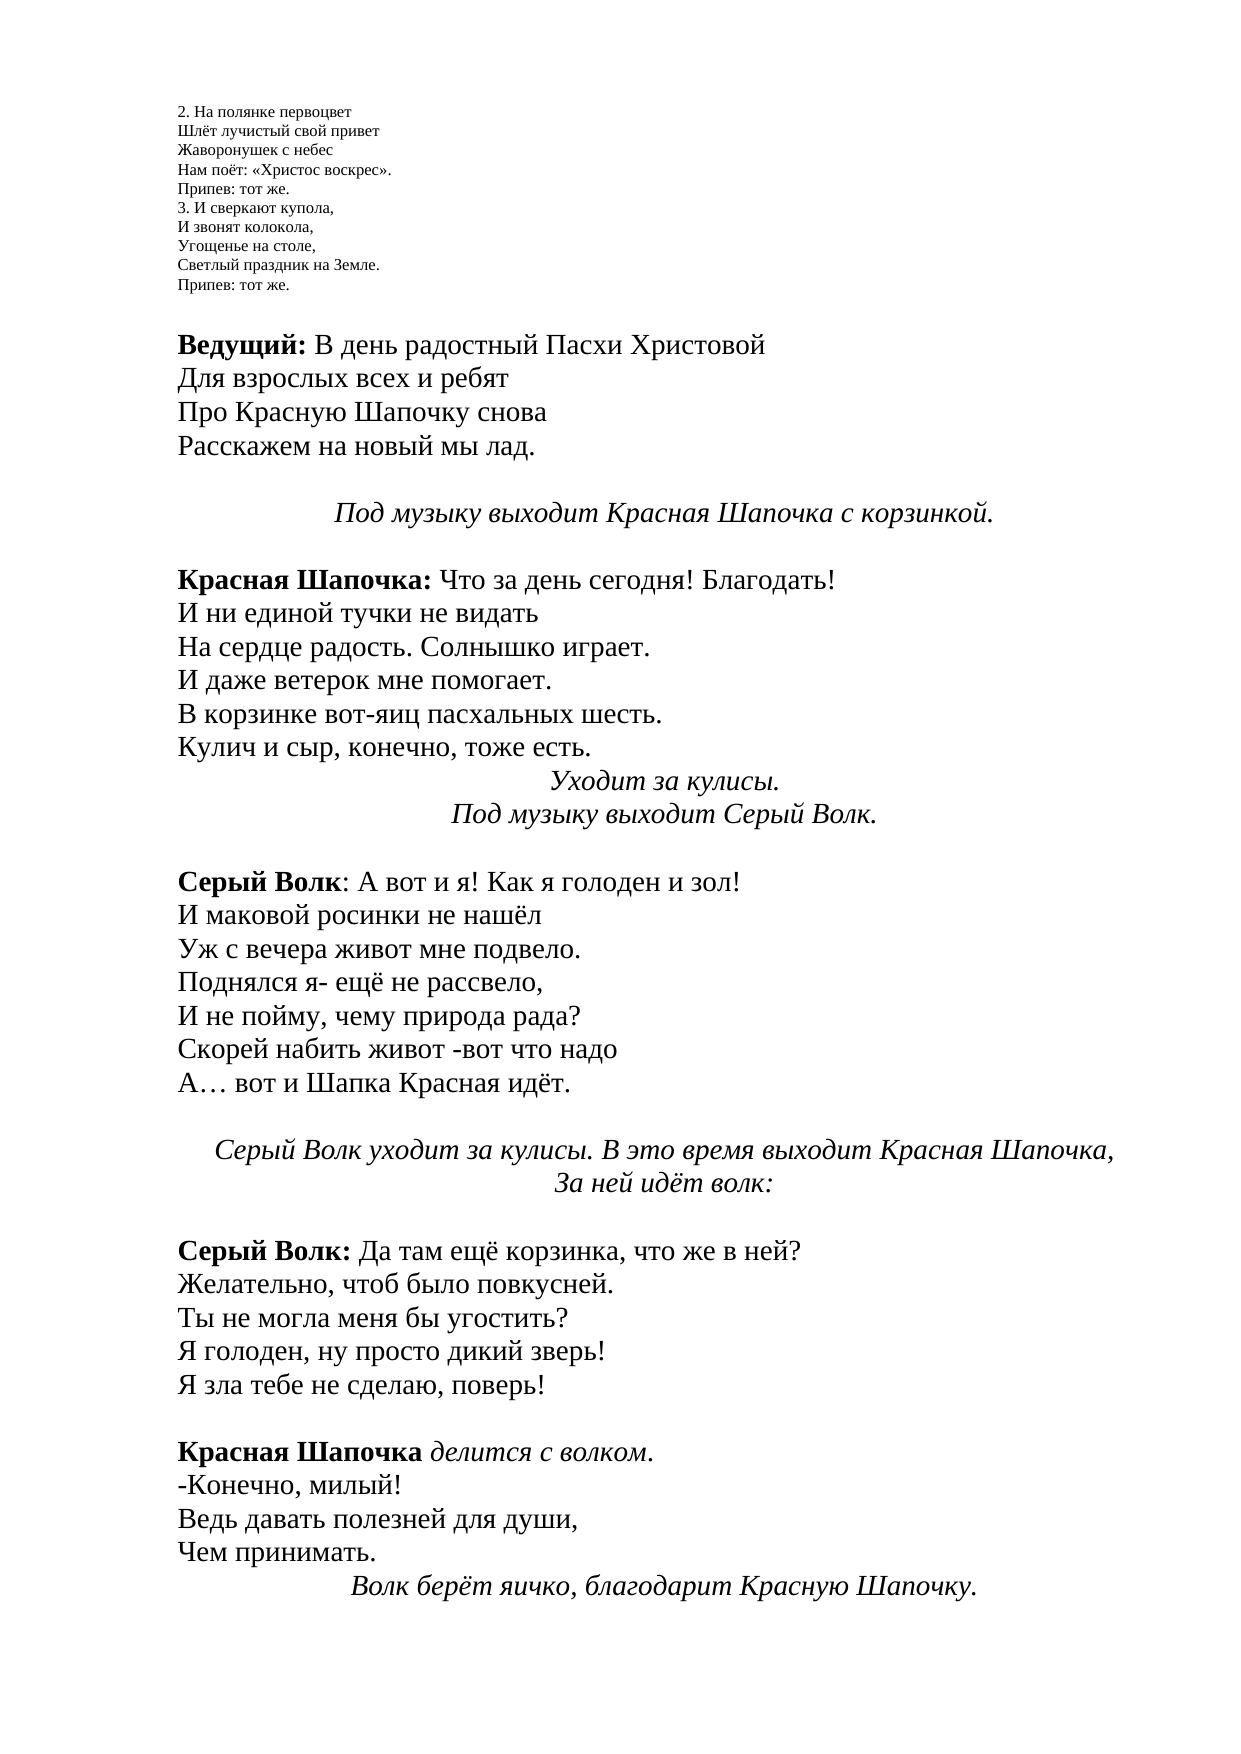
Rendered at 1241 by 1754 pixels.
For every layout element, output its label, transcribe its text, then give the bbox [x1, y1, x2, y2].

text Под музыку выходит Серый Волк. [177, 797, 1152, 830]
text И не пойму, чему природа рада? [177, 998, 1152, 1031]
text Припев: тот же. [177, 274, 1152, 293]
text -Конечно, милый! [177, 1467, 1152, 1501]
text Красная Шапочка делится с волком. [177, 1434, 1152, 1467]
text Чем принимать. [177, 1534, 1152, 1568]
text Я зла тебе не сделаю, поверь! [177, 1367, 1152, 1400]
text Серый Волк уходит за кулисы. В это время выходит Красная Шапочка, [177, 1132, 1152, 1166]
text Ведущий: В день радостный Пасхи Христовой [177, 327, 1152, 361]
text 2. На полянке первоцвет [177, 102, 1152, 121]
text Красная Шапочка: Что за день сегодня! Благодать! [177, 562, 1152, 595]
text В корзинке вот-яиц пасхальных шесть. [177, 696, 1152, 729]
text Ты не могла меня бы угостить? [177, 1300, 1152, 1333]
text Кулич и сыр, конечно, тоже есть. [177, 729, 1152, 763]
text Шлёт лучистый свой привет [177, 121, 1152, 140]
text Серый Волк: А вот и я! Как я голоден и зол! [177, 864, 1152, 897]
text Угощенье на столе, [177, 236, 1152, 255]
text Жаворонушек с небес [177, 140, 1152, 159]
text И ни единой тучки не видать [177, 595, 1152, 629]
text Поднялся я- ещё не рассвело, [177, 964, 1152, 998]
text Желательно, чтоб было повкусней. [177, 1266, 1152, 1300]
text Ведь давать полезней для души, [177, 1501, 1152, 1534]
text Волк берёт яичко, благодарит Красную Шапочку. [177, 1568, 1152, 1602]
text Светлый праздник на Земле. [177, 255, 1152, 274]
text 3. И сверкают купола, [177, 198, 1152, 217]
text Про Красную Шапочку снова [177, 394, 1152, 428]
text Я голоден, ну просто дикий зверь! [177, 1333, 1152, 1367]
text И звонят колокола, [177, 217, 1152, 236]
text За ней идёт волк: [177, 1166, 1152, 1199]
text Для взрослых всех и ребят [177, 361, 1152, 394]
text Скорей набить живот -вот что надо [177, 1031, 1152, 1065]
text На сердце радость. Солнышко играет. [177, 629, 1152, 662]
text А… вот и Шапка Красная идёт. [177, 1065, 1152, 1098]
text Серый Волк: Да там ещё корзинка, что же в ней? [177, 1233, 1152, 1266]
text Расскажем на новый мы лад. [177, 428, 1152, 461]
text И маковой росинки не нашёл [177, 897, 1152, 931]
text Припев: тот же. [177, 178, 1152, 198]
text Под музыку выходит Красная Шапочка с корзинкой. [177, 495, 1152, 528]
text Уходит за кулисы. [177, 763, 1152, 797]
text И даже ветерок мне помогает. [177, 662, 1152, 696]
text Уж с вечера живот мне подвело. [177, 931, 1152, 964]
text Нам поёт: «Христос воскрес». [177, 159, 1152, 178]
